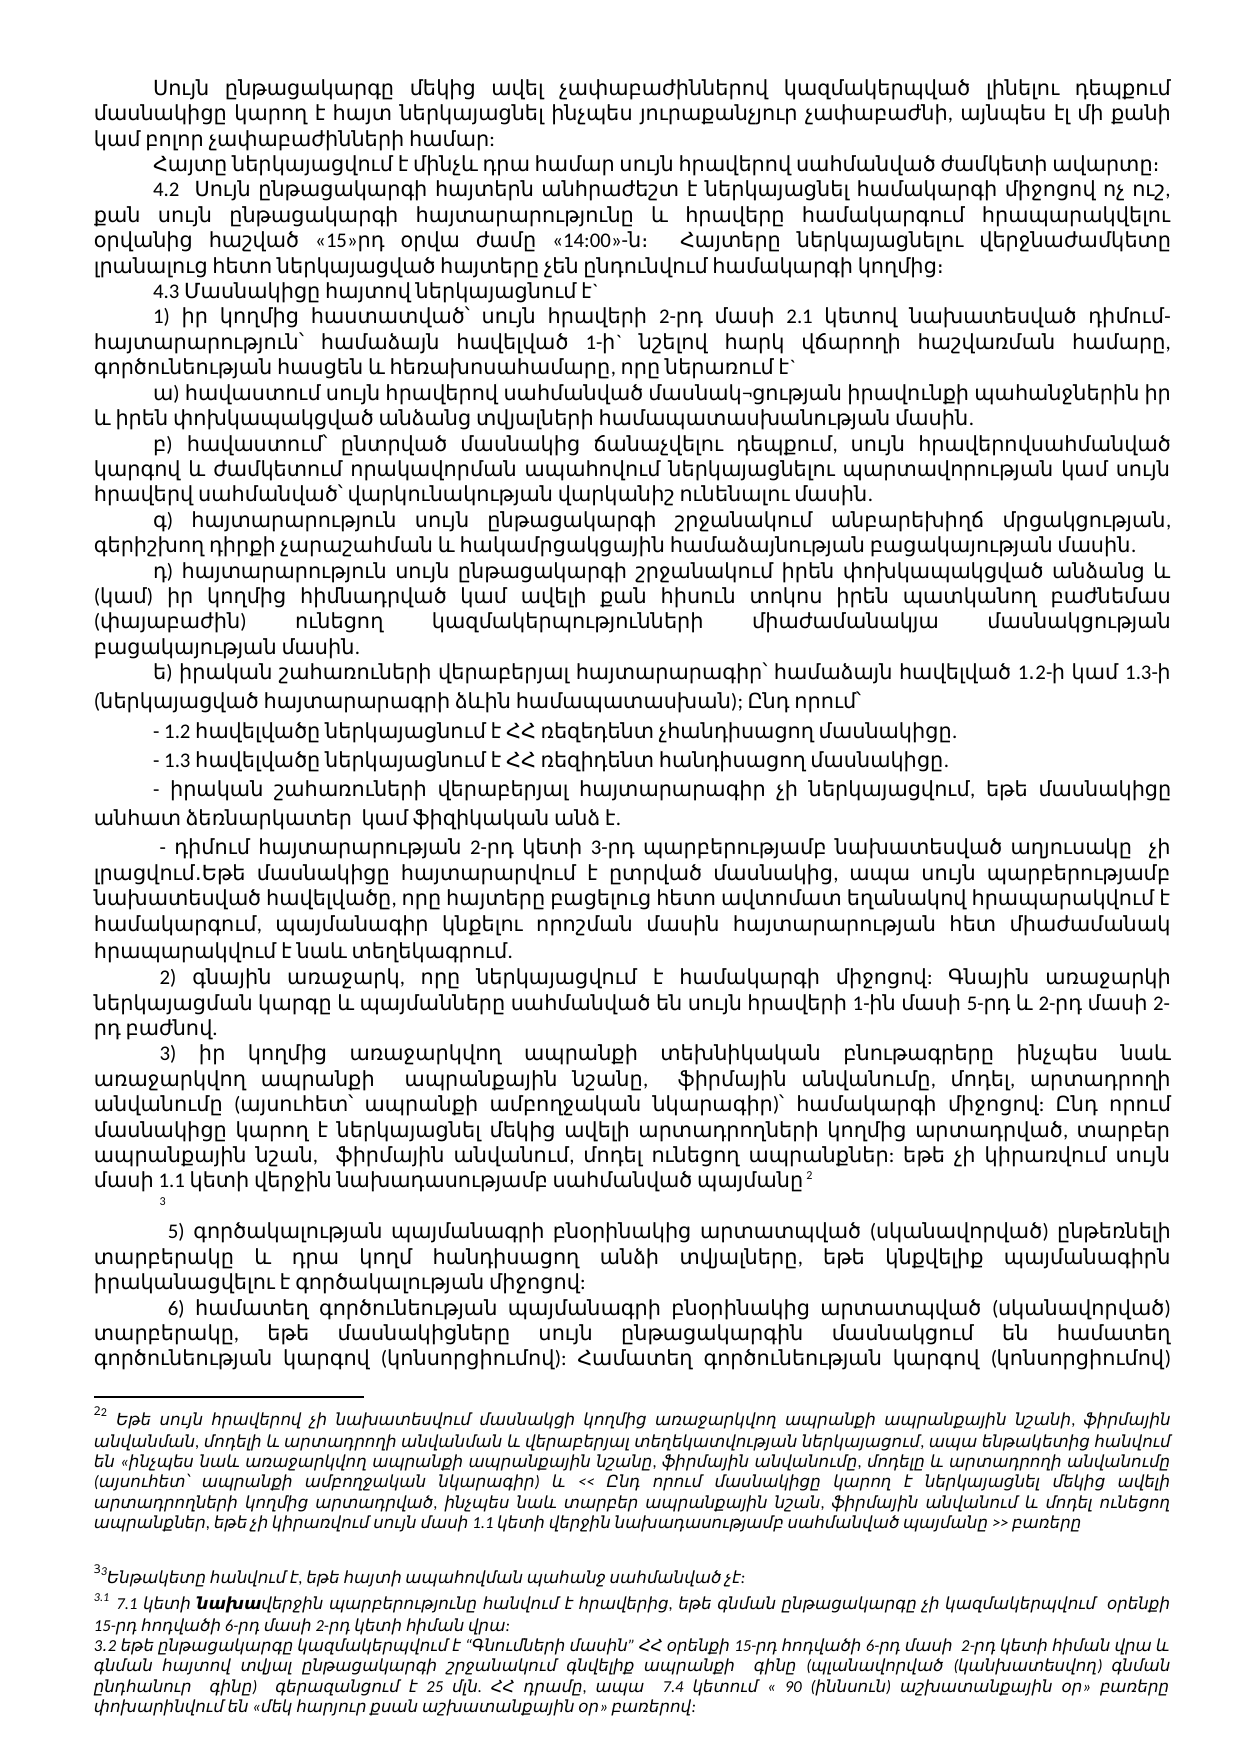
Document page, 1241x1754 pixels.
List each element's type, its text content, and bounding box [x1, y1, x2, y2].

text 1) իր կողմից հաստատված՝ սույն հրավերի 2-րդ մասի 2.1 կետով նախատեսված դիմում-հայտարարություն՝ համաձայն հավելված 1-ի` նշելով հարկ վճարողի հաշվառման համարը, գործունեության հասցեն և հեռախոսահամարը, որը ներառում է` [94, 304, 1171, 380]
text - դիմում հայտարարության 2-րդ կետի 3-րդ պարբերությամբ նախատեսված աղյուսակը չի լրացվում․Եթե մասնակիցը հայտարարվում է ըտրված մասնակից, ապա սույն պարբերությամբ նախատեսված հավելվածը, որը հայտերը բացելուց հետո ավտոմատ եղանակով հրապարակվում է համակարգում, պայմանագիր կնքելու որոշման մասին հայտարարության հետ միաժամանակ հրապարակվում է նաև տեղեկագրում. [94, 834, 1171, 964]
text բ) հավաստում՝ ընտրված մասնակից ճանաչվելու դեպքում, սույն հրավերովսահմանված կարգով և ժամկետում որակավորման ապահովում ներկայացնելու պարտավորության կամ սույն հրավերվ սահմանված՝ վարկունակության վարկանիշ ունենալու մասին. [94, 431, 1171, 507]
text գ) հայտարարություն սույն ընթացակարգի շրջանակում անբարեխիղճ մրցակցության, գերիշխող դիրքի չարաշահման և հակամրցակցային համաձայնության բացակայության մասին. [94, 507, 1171, 558]
text ե) իրական շահառուների վերաբերյալ հայտարարագիր՝ համաձայն հավելված 1․2-ի կամ 1.3-ի (ներկայացված հայտարարագրի ձևին համապատասխան); Ընդ որում՝ [94, 659, 1171, 714]
text 3 [94, 1193, 1171, 1218]
text - 1.2 հավելվածը ներկայացնում է ՀՀ ռեզեդենտ չհանդիսացող մասնակիցը. [94, 718, 1171, 743]
text դ) հայտարարություն սույն ընթացակարգի շրջանակում իրեն փոխկապակցված անձանց և (կամ) իր կողմից հիմնադրված կամ ավելի քան հիսուն տոկոս իրեն պատկանող բաժնեմաս (փայաբաժին) ունեցող կազմակերպությունների միաժամանակյա մասնակցության բացակայության մասին. [94, 558, 1171, 659]
text 4.2 Սույն ընթացակարգի հայտերն անհրաժեշտ է ներկայացնել համակարգի միջոցով ոչ ուշ, քան սույն ընթացակարգի հայտարարությունը և հրավերը համակարգում հրապարակվելու օրվանից հաշված «15»րդ օրվա ժամը «14:00»-ն։ Հայտերը ներկայացնելու վերջնաժամկետը լրանալուց հետո ներկայացված հայտերը չեն ընդունվում համակարգի կողմից։ [94, 177, 1171, 278]
text 5) գործակալության պայմանագրի բնօրինակից արտատպված (սկանավորված) ընթեռնելի տարբերակը և դրա կողմ հանդիսացող անձի տվյալները, եթե կնքվելիք պայմանագիրն իրականացվելու է գործակալության միջոցով: [94, 1218, 1171, 1295]
text - 1.3 հավելվածը ներկայացնում է ՀՀ ռեզիդենտ հանդիսացող մասնակիցը. [94, 747, 1171, 772]
text Հայտը ներկայացվում է մինչև դրա համար սույն հրավերով սահմանված ժամկետի ավարտը։ [94, 151, 1171, 177]
text ա) հավաստում սույն հրավերով սահմանված մասնակ¬ցության իրավունքի պահանջներին իր և իրեն փոխկապակցված անձանց տվյալների համապատասխանության մասին. [94, 380, 1171, 431]
text - իրական շահառուների վերաբերյալ հայտարարագիր չի ներկայացվում, եթե մասնակիցը անհատ ձեռնարկատեր կամ ֆիզիկական անձ է. [94, 776, 1171, 831]
text 3) իր կողմից առաջարկվող ապրանքի տեխնիկական բնութագրերը ինչպես նաև առաջարկվող ապրանքի ապրանքային նշանը, ֆիրմային անվանումը, մոդել, արտադրողի անվանումը (այսուհետ՝ ապրանքի ամբողջական նկարագիր)՝ համակարգի միջոցով: Ընդ որում մասնակիցը կարող է ներկայացնել մեկից ավելի արտադրողների կողմից արտադրված, տարբեր ապրանքային նշան, ֆիրմային անվանում, մոդել ունեցող ապրանքներ: եթե չի կիրառվում սույն մասի 1.1 կետի վերջին նախադասությամբ սահմանված պայմանը 2 [94, 1041, 1171, 1193]
text 2) գնային առաջարկ, որը ներկայացվում է համակարգի միջոցով: Գնային առաջարկի ներկայացման կարգը և պայմանները սահմանված են սույն հրավերի 1-ին մասի 5-րդ և 2-րդ մասի 2-րդ բաժնով. [94, 964, 1171, 1041]
text Սույն ընթացակարգը մեկից ավել չափաբաժիններով կազմակերպված լինելու դեպքում մասնակիցը կարող է հայտ ներկայացնել ինչպես յուրաքանչյուր չափաբաժնի, այնպես էլ մի քանի կամ բոլոր չափաբաժինների համար: [94, 75, 1171, 151]
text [94, 1295, 1171, 1371]
text 4.3 Մասնակիցը հայտով ներկայացնում է` [94, 278, 1171, 304]
